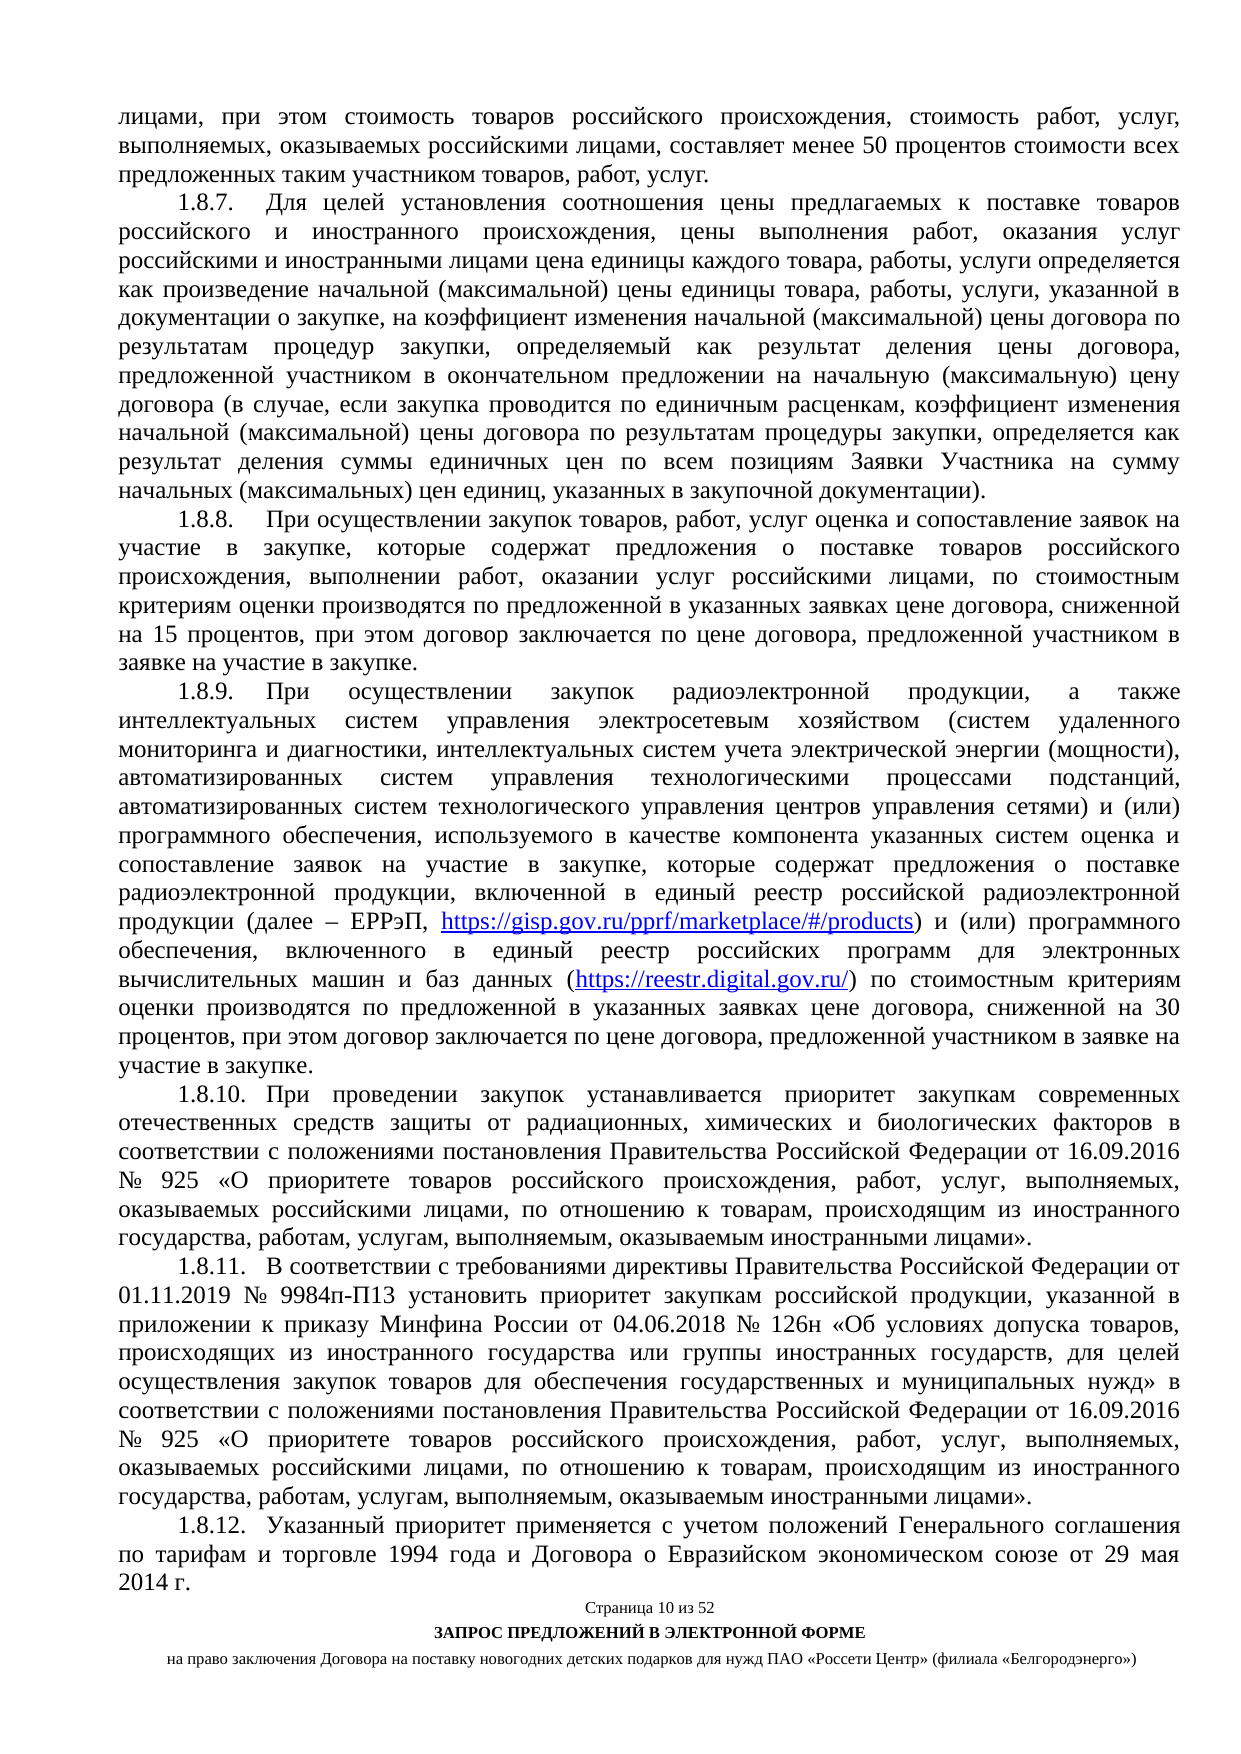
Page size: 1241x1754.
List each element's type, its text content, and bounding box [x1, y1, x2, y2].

subtitle Указанный приоритет применяется с учетом положений Генерального соглашения по тарифам и торговле 1994 года и Договора о Евразийском экономическом союзе от 29 мая 2014 г. [118, 1510, 1181, 1596]
subtitle В соответствии с требованиями директивы Правительства Российской Федерации от 01.11.2019 № 9984п-П13 установить приоритет закупкам российской продукции, указанной в приложении к приказу Минфина России от 04.06.2018 № 126н «Об условиях допуска товаров, происходящих из иностранного государства или группы иностранных государств, для целей осуществления закупок товаров для обеспечения государственных и муниципальных нужд» в соответствии с положениями постановления Правительства Российской Федерации от 16.09.2016 № 925 «О приоритете товаров российского происхождения, работ, услуг, выполняемых, оказываемых российскими лицами, по отношению к товарам, происходящим из иностранного государства, работам, услугам, выполняемым, оказываемым иностранными лицами». [118, 1251, 1181, 1510]
subtitle При проведении закупок устанавливается приоритет закупкам современных отечественных средств защиты от радиационных, химических и биологических факторов в соответствии с положениями постановления Правительства Российской Федерации от 16.09.2016 № 925 «О приоритете товаров российского происхождения, работ, услуг, выполняемых, оказываемых российскими лицами, по отношению к товарам, происходящим из иностранного государства, работам, услугам, выполняемым, оказываемым иностранными лицами». [118, 1079, 1181, 1251]
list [118, 101, 1181, 187]
subtitle Для целей установления соотношения цены предлагаемых к поставке товаров российского и иностранного происхождения, цены выполнения работ, оказания услуг российскими и иностранными лицами цена единицы каждого товара, работы, услуги определяется как произведение начальной (максимальной) цены единицы товара, работы, услуги, указанной в документации о закупке, на коэффициент изменения начальной (максимальной) цены договора по результатам процедур закупки, определяемый как результат деления цены договора, предложенной участником в окончательном предложении на начальную (максимальную) цену договора (в случае, если закупка проводится по единичным расценкам, коэффициент изменения начальной (максимальной) цены договора по результатам процедуры закупки, определяется как результат деления суммы единичных цен по всем позициям Заявки Участника на сумму начальных (максимальных) цен единиц, указанных в закупочной документации). [118, 187, 1181, 504]
subtitle При осуществлении закупок радиоэлектронной продукции, а также интеллектуальных систем управления электросетевым хозяйством (систем удаленного мониторинга и диагностики, интеллектуальных систем учета электрической энергии (мощности), автоматизированных систем управления технологическими процессами подстанций, автоматизированных систем технологического управления центров управления сетями) и (или) программного обеспечения, используемого в качестве компонента указанных систем оценка и сопоставление заявок на участие в закупке, которые содержат предложения о поставке радиоэлектронной продукции, включенной в единый реестр российской радиоэлектронной продукции (далее – ЕРРэП, https://gisp.gov.ru/pprf/marketplace/#/products) и (или) программного обеспечения, включенного в единый реестр российских программ для электронных вычислительных машин и баз данных (https://reestr.digital.gov.ru/) по стоимостным критериям оценки производятся по предложенной в указанных заявках цене договора, сниженной на 30 процентов, при этом договор заключается по цене договора, предложенной участником в заявке на участие в закупке. [118, 676, 1181, 1079]
subtitle При осуществлении закупок товаров, работ, услуг оценка и сопоставление заявок на участие в закупке, которые содержат предложения о поставке товаров российского происхождения, выполнении работ, оказании услуг российскими лицами, по стоимостным критериям оценки производятся по предложенной в указанных заявках цене договора, сниженной на 15 процентов, при этом договор заключается по цене договора, предложенной участником в заявке на участие в закупке. [118, 504, 1181, 676]
